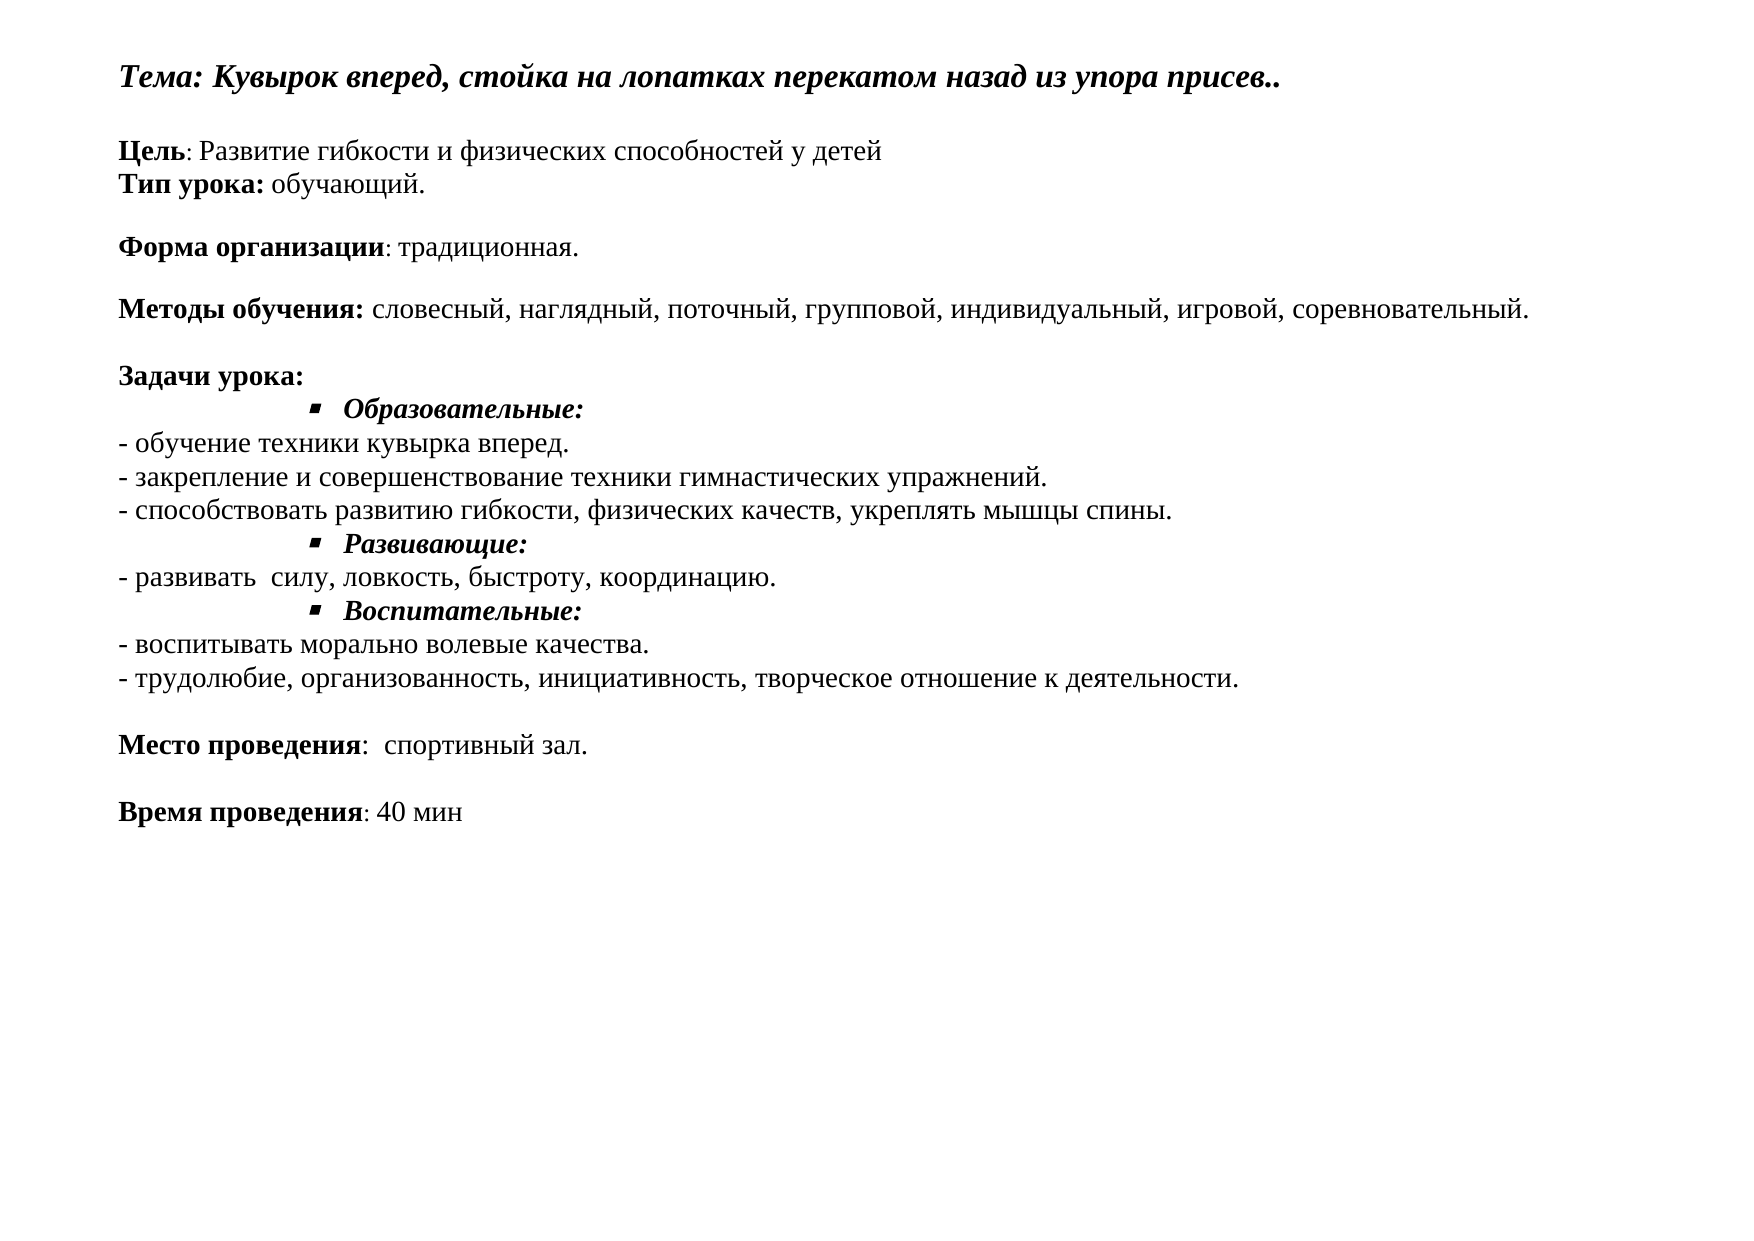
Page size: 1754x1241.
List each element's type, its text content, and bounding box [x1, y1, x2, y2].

text - закрепление и совершенствование техники гимнастических упражнений. [118, 459, 1636, 492]
list Воспитательные: [306, 593, 1636, 627]
list Развивающие: [306, 526, 1636, 559]
text - трудолюбие, организованность, инициативность, творческое отношение к деятельности. [118, 660, 1636, 694]
text Методы обучения: словесный, наглядный, поточный, групповой, индивидуальный, игровой, соревновательный. [118, 291, 1636, 324]
text Форма организации: традиционная. [118, 229, 1636, 262]
text Цель: Развитие гибкости и физических способностей у детей [118, 133, 1636, 166]
list Образовательные: [306, 392, 1636, 425]
text - способствовать развитию гибкости, физических качеств, укреплять мышцы спины. [118, 492, 1636, 526]
text Место проведения: спортивный зал. [118, 727, 1636, 761]
text - воспитывать морально волевые качества. [118, 627, 1636, 660]
text Тип урока: обучающий. [118, 166, 1636, 200]
text Тема: Кувырок вперед, стойка на лопатках перекатом назад из упора присев.. [118, 56, 1636, 94]
text Задачи урока: [118, 358, 1636, 392]
text - развивать силу, ловкость, быстроту, координацию. [118, 559, 1636, 593]
text - обучение техники кувырка вперед. [118, 425, 1636, 459]
text Время проведения: 40 мин [118, 794, 1636, 828]
